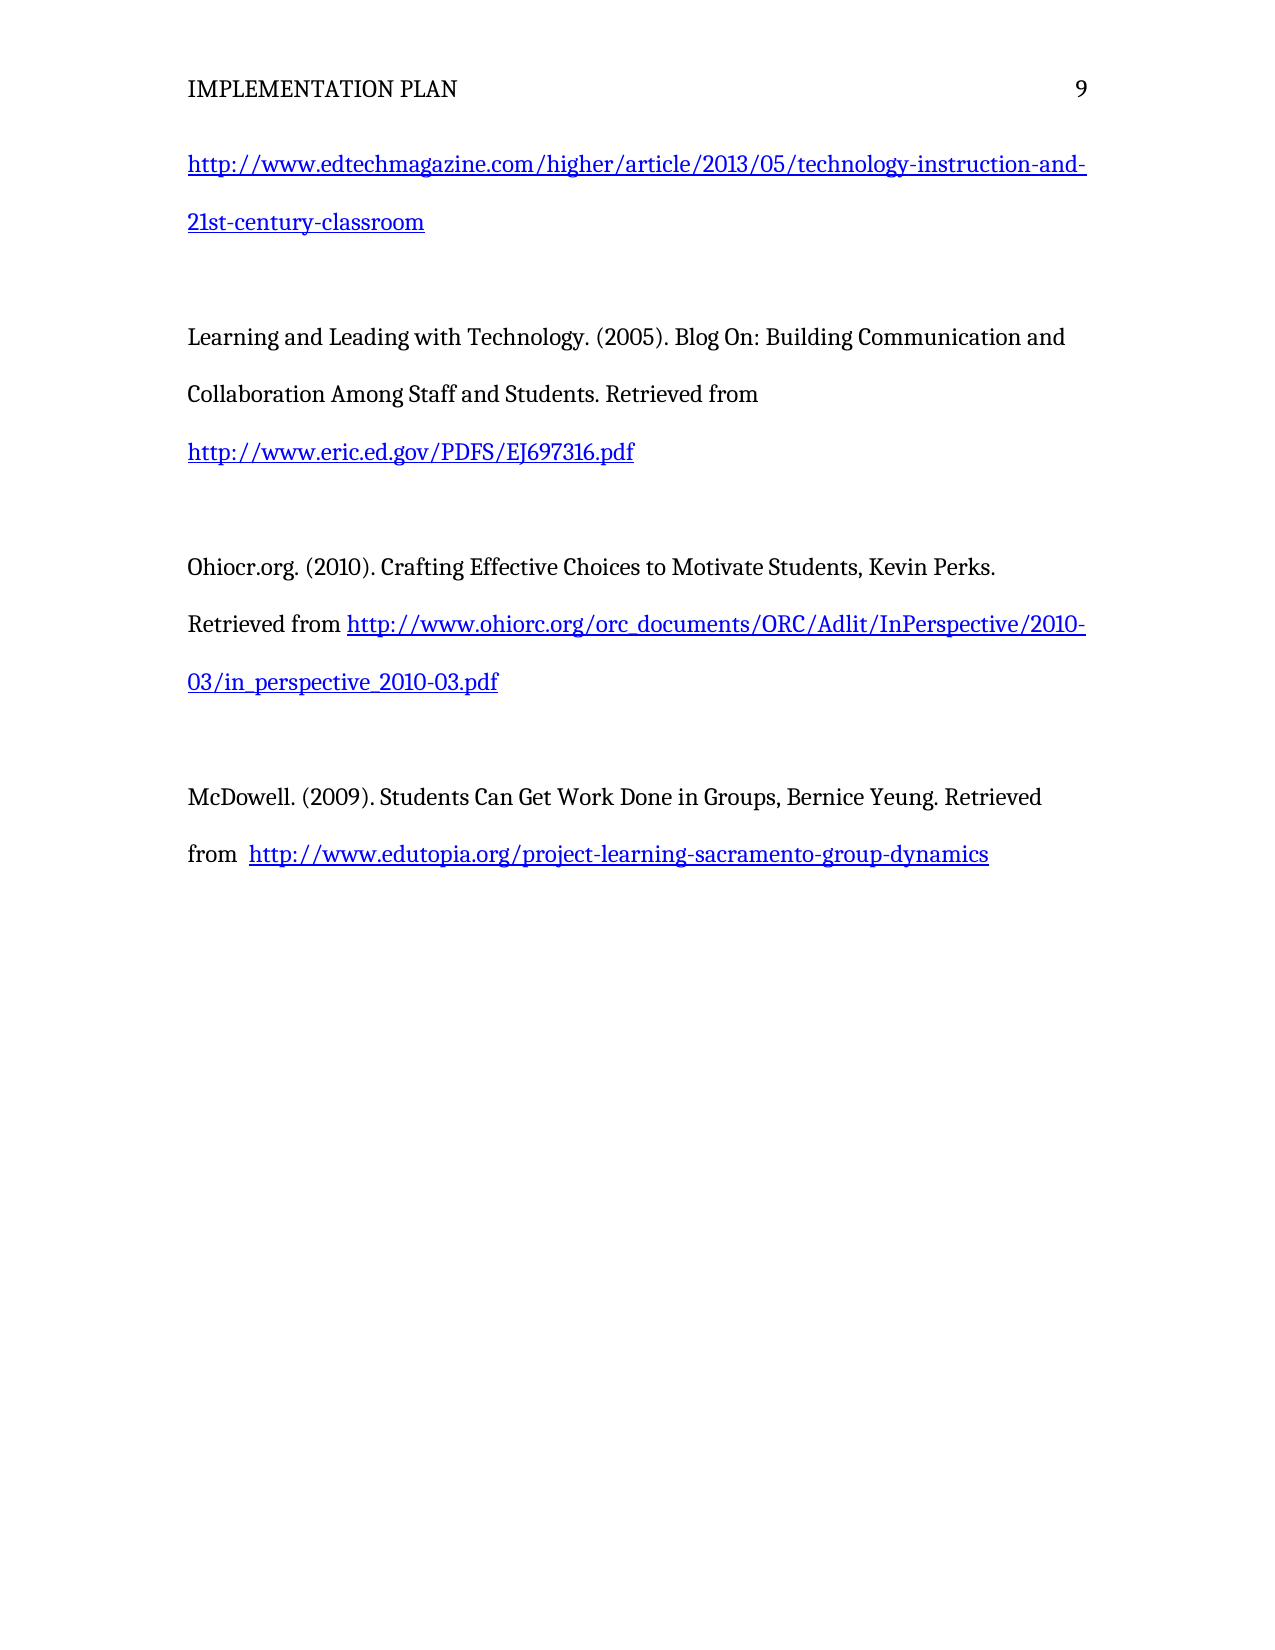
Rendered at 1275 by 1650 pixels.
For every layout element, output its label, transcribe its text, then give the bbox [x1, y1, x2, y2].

text McDowell. (2009). Students Can Get Work Done in Groups, Bernice Yeung. Retrieved from http://www.edutopia.org/project-learning-sacramento-group-dynamics [187, 782, 1087, 869]
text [187, 150, 1087, 174]
text Learning and Leading with Technology. (2005). Blog On: Building Communication and Collaboration Among Staff and Students. Retrieved from http://www.eric.ed.gov/PDFS/EJ697316.pdf [187, 322, 1087, 466]
text Ohiocr.org. (2010). Crafting Effective Choices to Motivate Students, Kevin Perks. Retrieved from http://www.ohiorc.org/orc_documents/ORC/Adlit/InPerspective/2010-03/in_perspective_2010-03.pdf [187, 552, 1087, 696]
